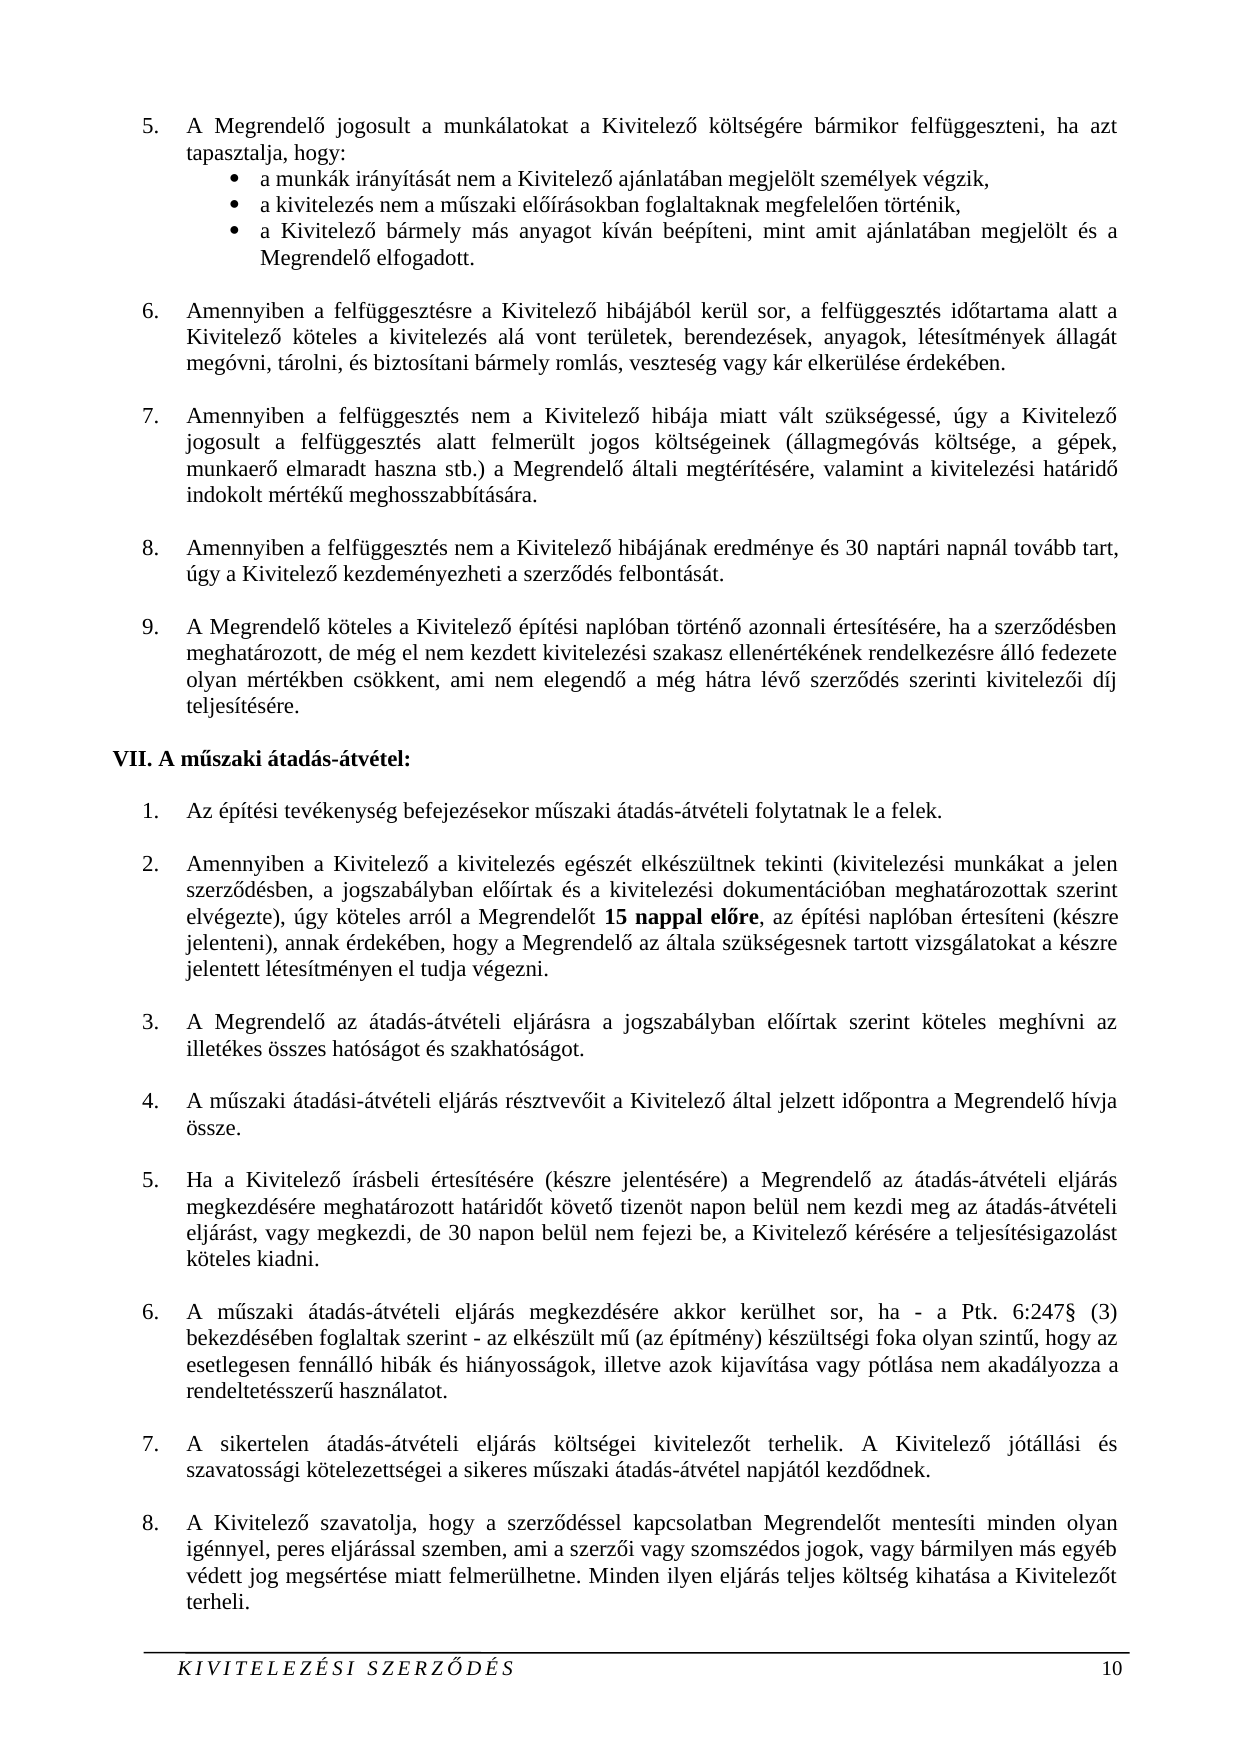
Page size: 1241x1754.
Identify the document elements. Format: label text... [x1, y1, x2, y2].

list A Megrendelő köteles a Kivitelező építési naplóban történő azonnali értesítésére, ha a szerződésben meghatározott, de még el nem kezdett kivitelezési szakasz ellenértékének rendelkezésre álló fedezete olyan mértékben csökkent, ami nem elegendő a még hátra lévő szerződés szerinti kivitelezői díj teljesítésére. [142, 613, 1119, 718]
list A Kivitelező szavatolja, hogy a szerződéssel kapcsolatban Megrendelőt mentesíti minden olyan igénnyel, peres eljárással szemben, ami a szerzői vagy szomszédos jogok, vagy bármilyen más egyéb védett jog megsértése miatt felmerülhetne. Minden ilyen eljárás teljes költség kihatása a Kivitelezőt terheli. [142, 1509, 1119, 1614]
list a kivitelezés nem a műszaki előírásokban foglaltaknak megfelelően történik, [230, 191, 1119, 218]
list a munkák irányítását nem a Kivitelező ajánlatában megjelölt személyek végzik, [230, 165, 1119, 191]
list a Kivitelező bármely más anyagot kíván beépíteni, mint amit ajánlatában megjelölt és a Megrendelő elfogadott. [230, 218, 1119, 270]
list Amennyiben a felfüggesztés nem a Kivitelező hibájának eredménye és 30 naptári napnál tovább tart, úgy a Kivitelező kezdeményezheti a szerződés felbontását. [142, 534, 1119, 587]
list A Megrendelő az átadás-átvételi eljárásra a jogszabályban előírtak szerint köteles meghívni az illetékes összes hatóságot és szakhatóságot. [142, 1008, 1119, 1061]
text VII. A műszaki átadás-átvétel: [112, 745, 1122, 771]
list A műszaki átadási-átvételi eljárás résztvevőit a Kivitelező által jelzett időpontra a Megrendelő hívja össze. [142, 1087, 1119, 1140]
list Amennyiben a Kivitelező a kivitelezés egészét elkészültnek tekinti (kivitelezési munkákat a jelen szerződésben, a jogszabályban előírtak és a kivitelezési dokumentációban meghatározottak szerint elvégezte), úgy köteles arról a Megrendelőt 15 nappal előre, az építési naplóban értesíteni (készre jelenteni), annak érdekében, hogy a Megrendelő az általa szükségesnek tartott vizsgálatokat a készre jelentett létesítményen el tudja végezni. [142, 850, 1119, 982]
list Az építési tevékenység befejezésekor műszaki átadás-átvételi folytatnak le a felek. [142, 797, 1119, 824]
list Amennyiben a felfüggesztésre a Kivitelező hibájából kerül sor, a felfüggesztés időtartama alatt a Kivitelező köteles a kivitelezés alá vont területek, berendezések, anyagok, létesítmények állagát megóvni, tárolni, és biztosítani bármely romlás, veszteség vagy kár elkerülése érdekében. [142, 297, 1119, 376]
list Ha a Kivitelező írásbeli értesítésére (készre jelentésére) a Megrendelő az átadás-átvételi eljárás megkezdésére meghatározott határidőt követő tizenöt napon belül nem kezdi meg az átadás-átvételi eljárást, vagy megkezdi, de 30 napon belül nem fejezi be, a Kivitelező kérésére a teljesítésigazolást köteles kiadni. [142, 1166, 1119, 1272]
list A sikertelen átadás-átvételi eljárás költségei kivitelezőt terhelik. A Kivitelező jótállási és szavatossági kötelezettségei a sikeres műszaki átadás-átvétel napjától kezdődnek. [142, 1430, 1119, 1483]
list A Megrendelő jogosult a munkálatokat a Kivitelező költségére bármikor felfüggeszteni, ha azt tapasztalja, hogy: [142, 112, 1119, 165]
list Amennyiben a felfüggesztés nem a Kivitelező hibája miatt vált szükségessé, úgy a Kivitelező jogosult a felfüggesztés alatt felmerült jogos költségeinek (állagmegóvás költsége, a gépek, munkaerő elmaradt haszna stb.) a Megrendelő általi megtérítésére, valamint a kivitelezési határidő indokolt mértékű meghosszabbítására. [142, 402, 1119, 507]
list A műszaki átadás-átvételi eljárás megkezdésére akkor kerülhet sor, ha - a Ptk. 6:247§ (3) bekezdésében foglaltak szerint - az elkészült mű (az építmény) készültségi foka olyan szintű, hogy az esetlegesen fennálló hibák és hiányosságok, illetve azok kijavítása vagy pótlása nem akadályozza a rendeltetésszerű használatot. [142, 1298, 1119, 1403]
